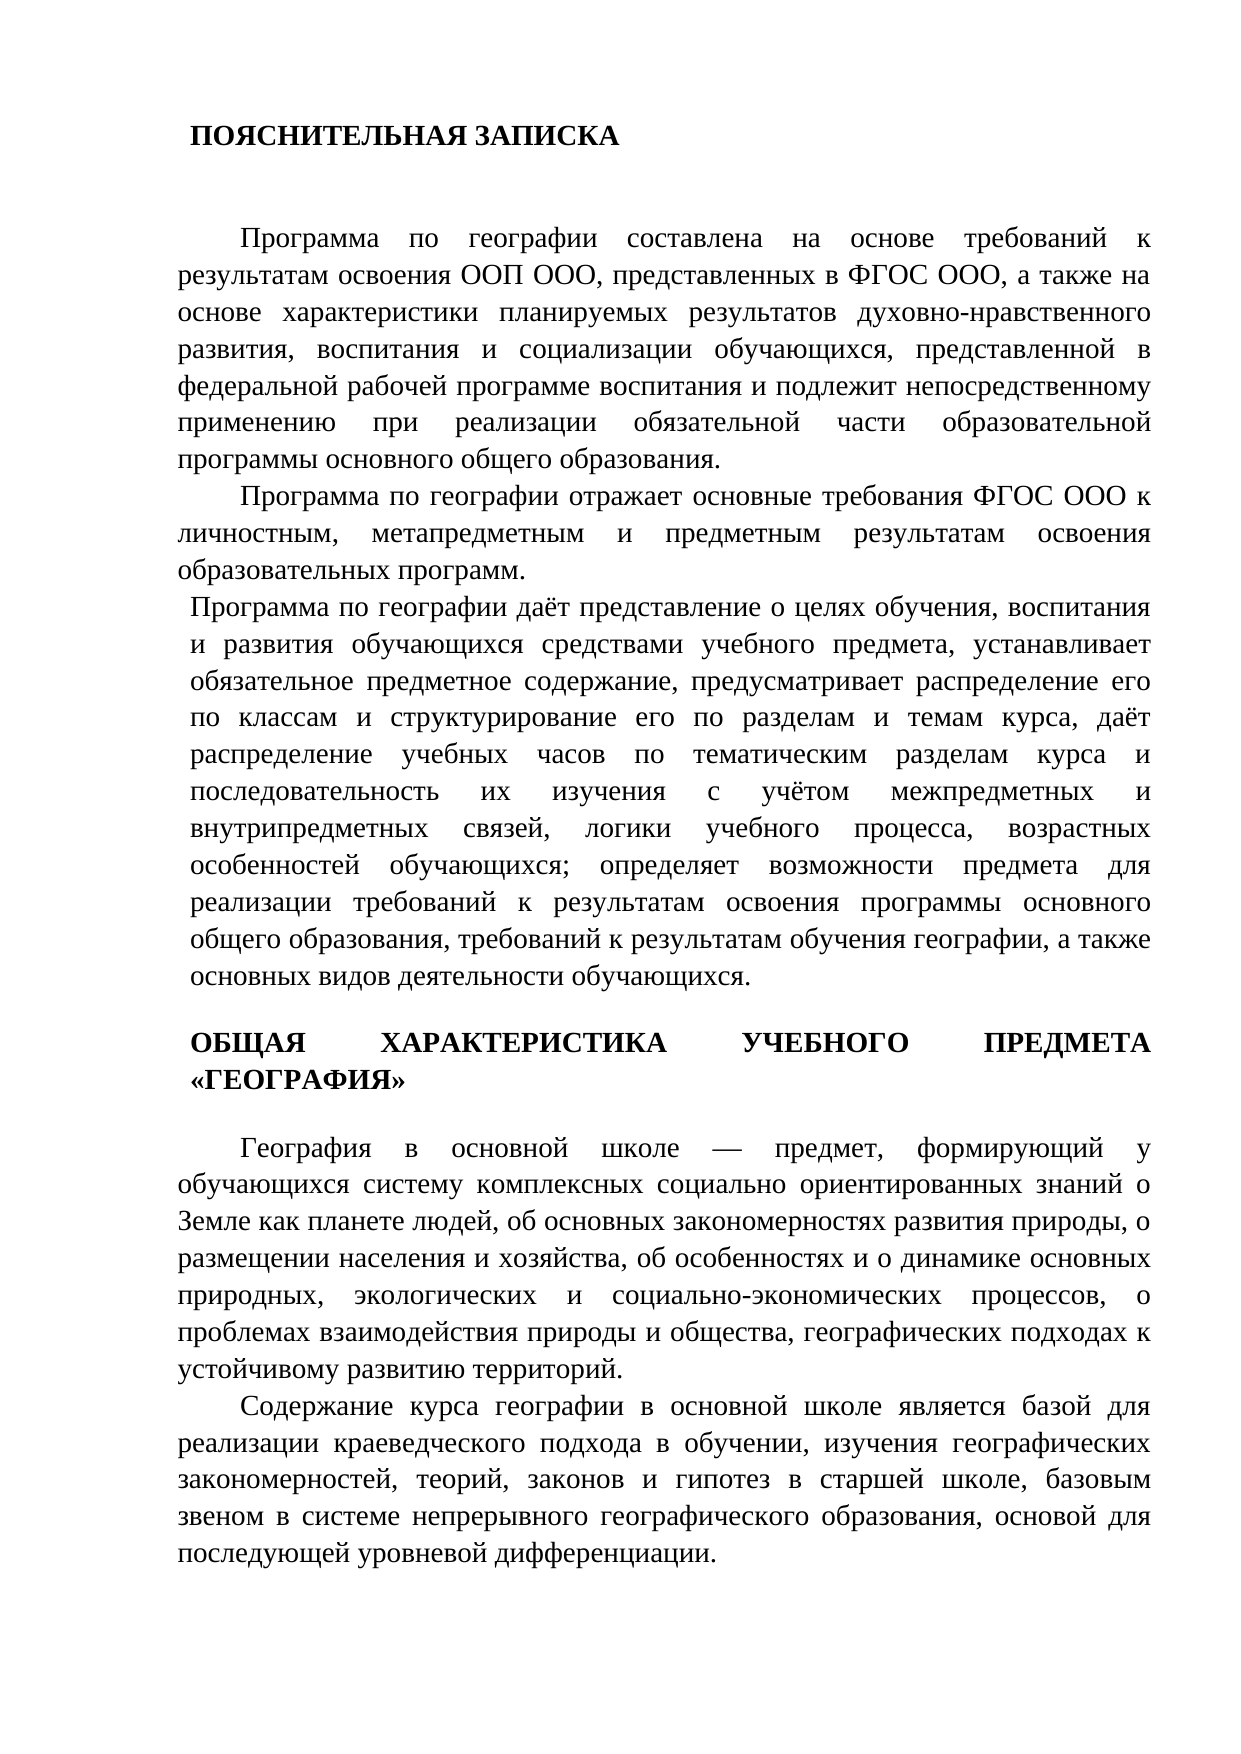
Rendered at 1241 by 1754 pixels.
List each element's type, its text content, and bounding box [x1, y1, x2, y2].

text ПОЯСНИТЕЛЬНАЯ ЗАПИСКА [190, 118, 1152, 152]
text Содержание курса географии в основной школе является базой для реализации краеведческого подхода в обучении, изучения географических закономерностей, теорий, законов и гипотез в старшей школе, базовым звеном в системе непрерывного географического образования, основой для последующей уровневой дифференциации. [177, 1388, 1152, 1569]
text География в основной школе — предмет, формирующий у обучающихся систему комплексных социально ориентированных знаний о Земле как планете людей, об основных закономерностях развития природы, о размещении населения и хозяйства, об особенностях и о динамике основных природных, экологических и социально-экономических процессов, о проблемах взаимодействия природы и общества, географических подходах к устойчивому развитию территорий. [177, 1130, 1152, 1384]
text Программа по географии даёт представление о целях обучения, воспитания и развития обучающихся средствами учебного предмета, устанавливает обязательное предметное содержание, предусматривает распределение его по классам и структурирование его по разделам и темам курса, даёт распределение учебных часов по тематическим разделам курса и последовательность их изучения с учётом межпредметных и внутрипредметных связей, логики учебного процесса, возрастных особенностей обучающихся; определяет возможности предмета для реализации требований к результатам освоения программы основного общего образования, требований к результатам обучения географии, а также основных видов деятельности обучающихся. [190, 589, 1152, 991]
text ОБЩАЯ ХАРАКТЕРИСТИКА УЧЕБНОГО ПРЕДМЕТА «ГЕОГРАФИЯ» [190, 1025, 1152, 1096]
text Программа по географии отражает основные требования ФГОС ООО к личностным, метапредметным и предметным результатам освоения образовательных программ. [177, 478, 1152, 586]
text Программа по географии составлена на основе требований к результатам освоения ООП ООО, представленных в ФГОС ООО, а также на основе характеристики планируемых результатов духовно-нравственного развития, воспитания и социализации обучающихся, представленной в федеральной рабочей программе воспитания и подлежит непосредственному применению при реализации обязательной части образовательной программы основного общего образования. [177, 220, 1152, 475]
